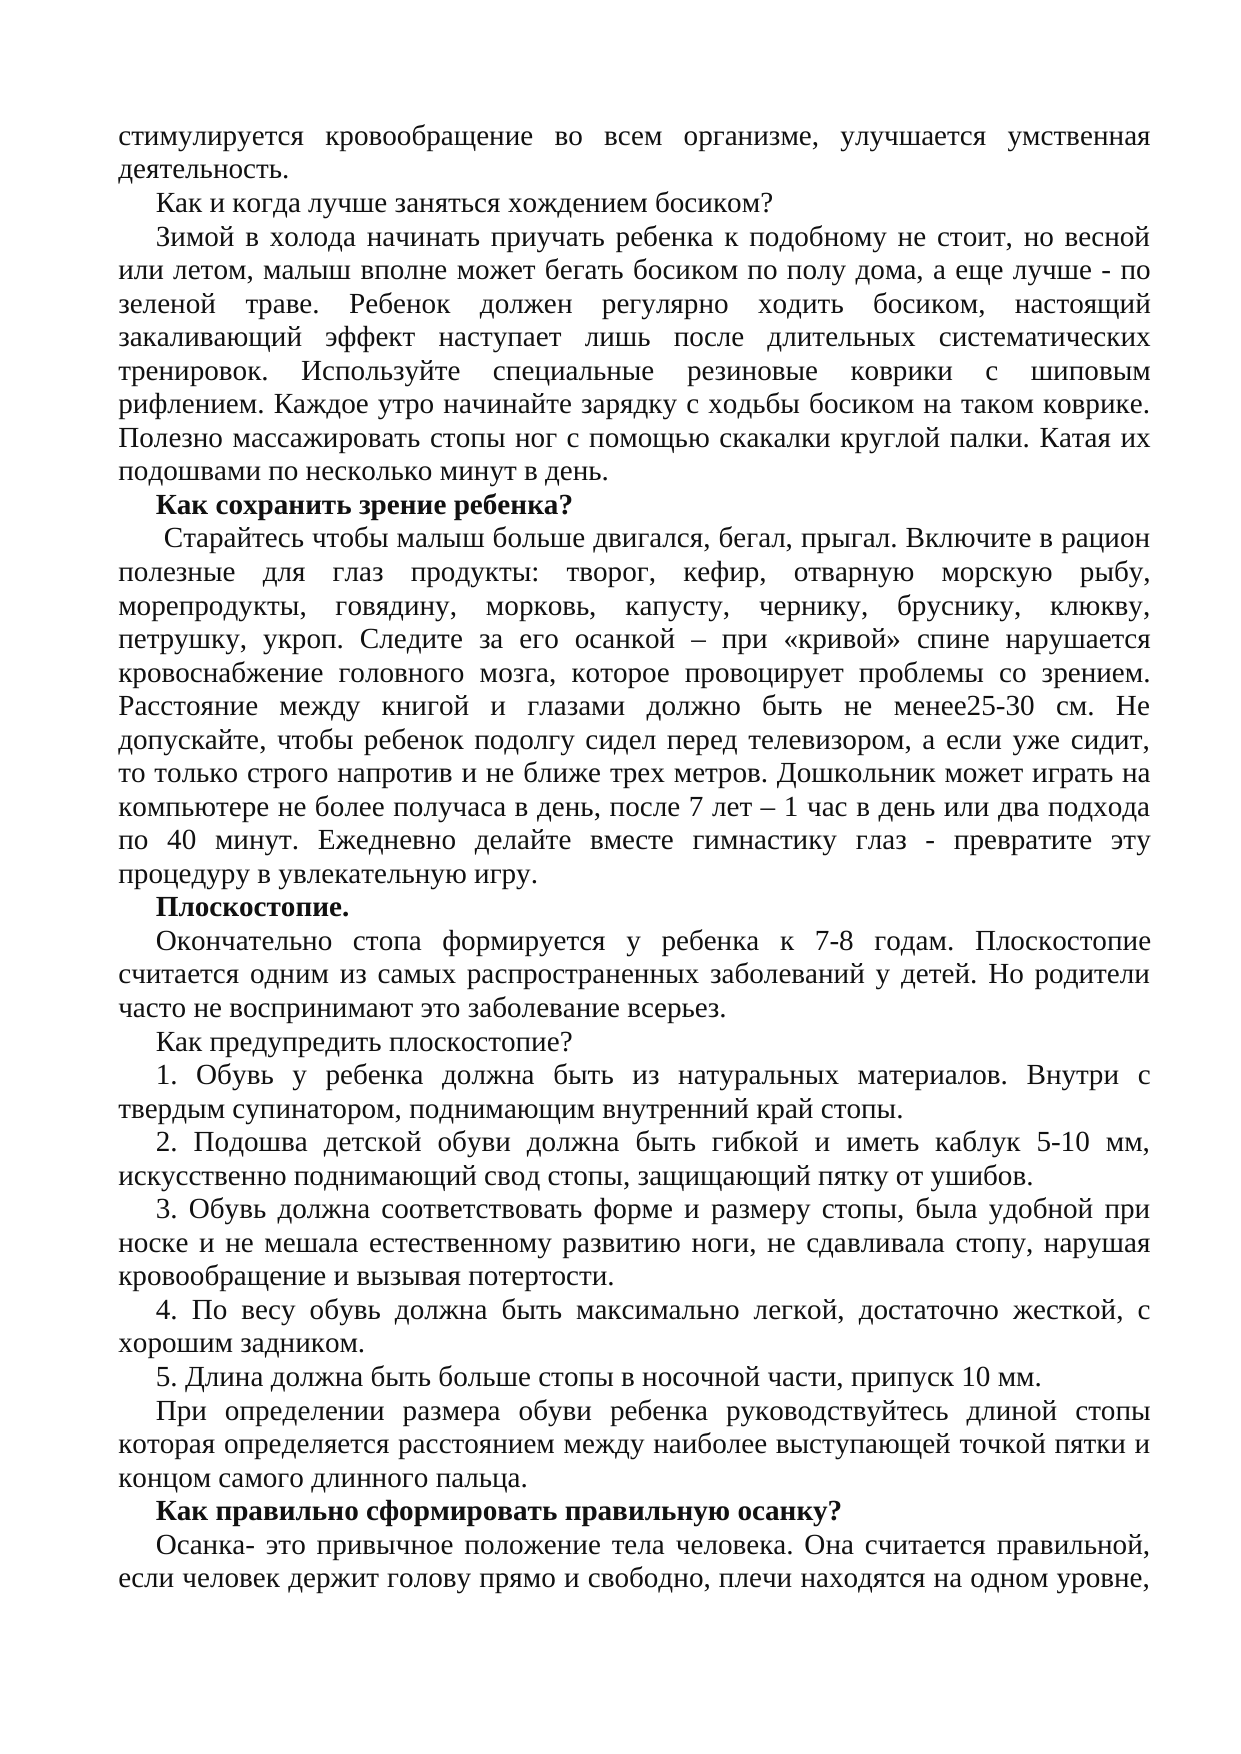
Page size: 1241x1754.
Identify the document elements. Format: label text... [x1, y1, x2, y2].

text 1. Обувь у ребенка должна быть из натуральных материалов. Внутри с твердым супинатором, поднимающим внутренний край стопы. [118, 1057, 1152, 1124]
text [118, 118, 1152, 185]
text 5. Длина должна быть больше стопы в носочной части, припуск 10 мм. [118, 1359, 1152, 1393]
text 2. Подошва детской обуви должна быть гибкой и иметь каблук 5-10 мм, искусственно поднимающий свод стопы, защищающий пятку от ушибов. [118, 1124, 1152, 1191]
text Плоскостопие. [118, 889, 1152, 923]
text Как предупредить плоскостопие? [118, 1024, 1152, 1057]
text Окончательно стопа формируется у ребенка к 7-8 годам. Плоскостопие считается одним из самых распространенных заболеваний у детей. Но родители часто не воспринимают это заболевание всерьез. [118, 923, 1152, 1024]
text 3. Обувь должна соответствовать форме и размеру стопы, была удобной при носке и не мешала естественному развитию ноги, не сдавливала стопу, нарушая кровообращение и вызывая потертости. [118, 1191, 1152, 1292]
text Как сохранить зрение ребенка? [118, 487, 1152, 521]
text Старайтесь чтобы малыш больше двигался, бегал, прыгал. Включите в рацион полезные для глаз продукты: творог, кефир, отварную морскую рыбу, морепродукты, говядину, морковь, капусту, чернику, бруснику, клюкву, петрушку, укроп. Следите за его осанкой – при «кривой» спине нарушается кровоснабжение головного мозга, которое провоцирует проблемы со зрением. Расстояние между книгой и глазами должно быть не менее25-30 см. Не допускайте, чтобы ребенок подолгу сидел перед телевизором, а если уже сидит, то только строго напротив и не ближе трех метров. Дошкольник может играть на компьютере не более получаса в день, после 7 лет – 1 час в день или два подхода по 40 минут. Ежедневно делайте вместе гимнастику глаз - превратите эту процедуру в увлекательную игру. [118, 521, 1152, 889]
text При определении размера обуви ребенка руководствуйтесь длиной стопы которая определяется расстоянием между наиболее выступающей точкой пятки и концом самого длинного пальца. [118, 1393, 1152, 1493]
text 4. По весу обувь должна быть максимально легкой, достаточно жесткой, с хорошим задником. [118, 1292, 1152, 1359]
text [118, 1527, 1152, 1594]
text Как и когда лучше заняться хождением босиком? [118, 185, 1152, 219]
text Как правильно сформировать правильную осанку? [118, 1493, 1152, 1527]
text Зимой в холода начинать приучать ребенка к подобному не стоит, но весной или летом, малыш вполне может бегать босиком по полу дома, а еще лучше - по зеленой траве. Ребенок должен регулярно ходить босиком, настоящий закаливающий эффект наступает лишь после длительных систематических тренировок. Используйте специальные резиновые коврики с шиповым рифлением. Каждое утро начинайте зарядку с ходьбы босиком на таком коврике. Полезно массажировать стопы ног с помощью скакалки круглой палки. Катая их подошвами по несколько минут в день. [118, 219, 1152, 487]
